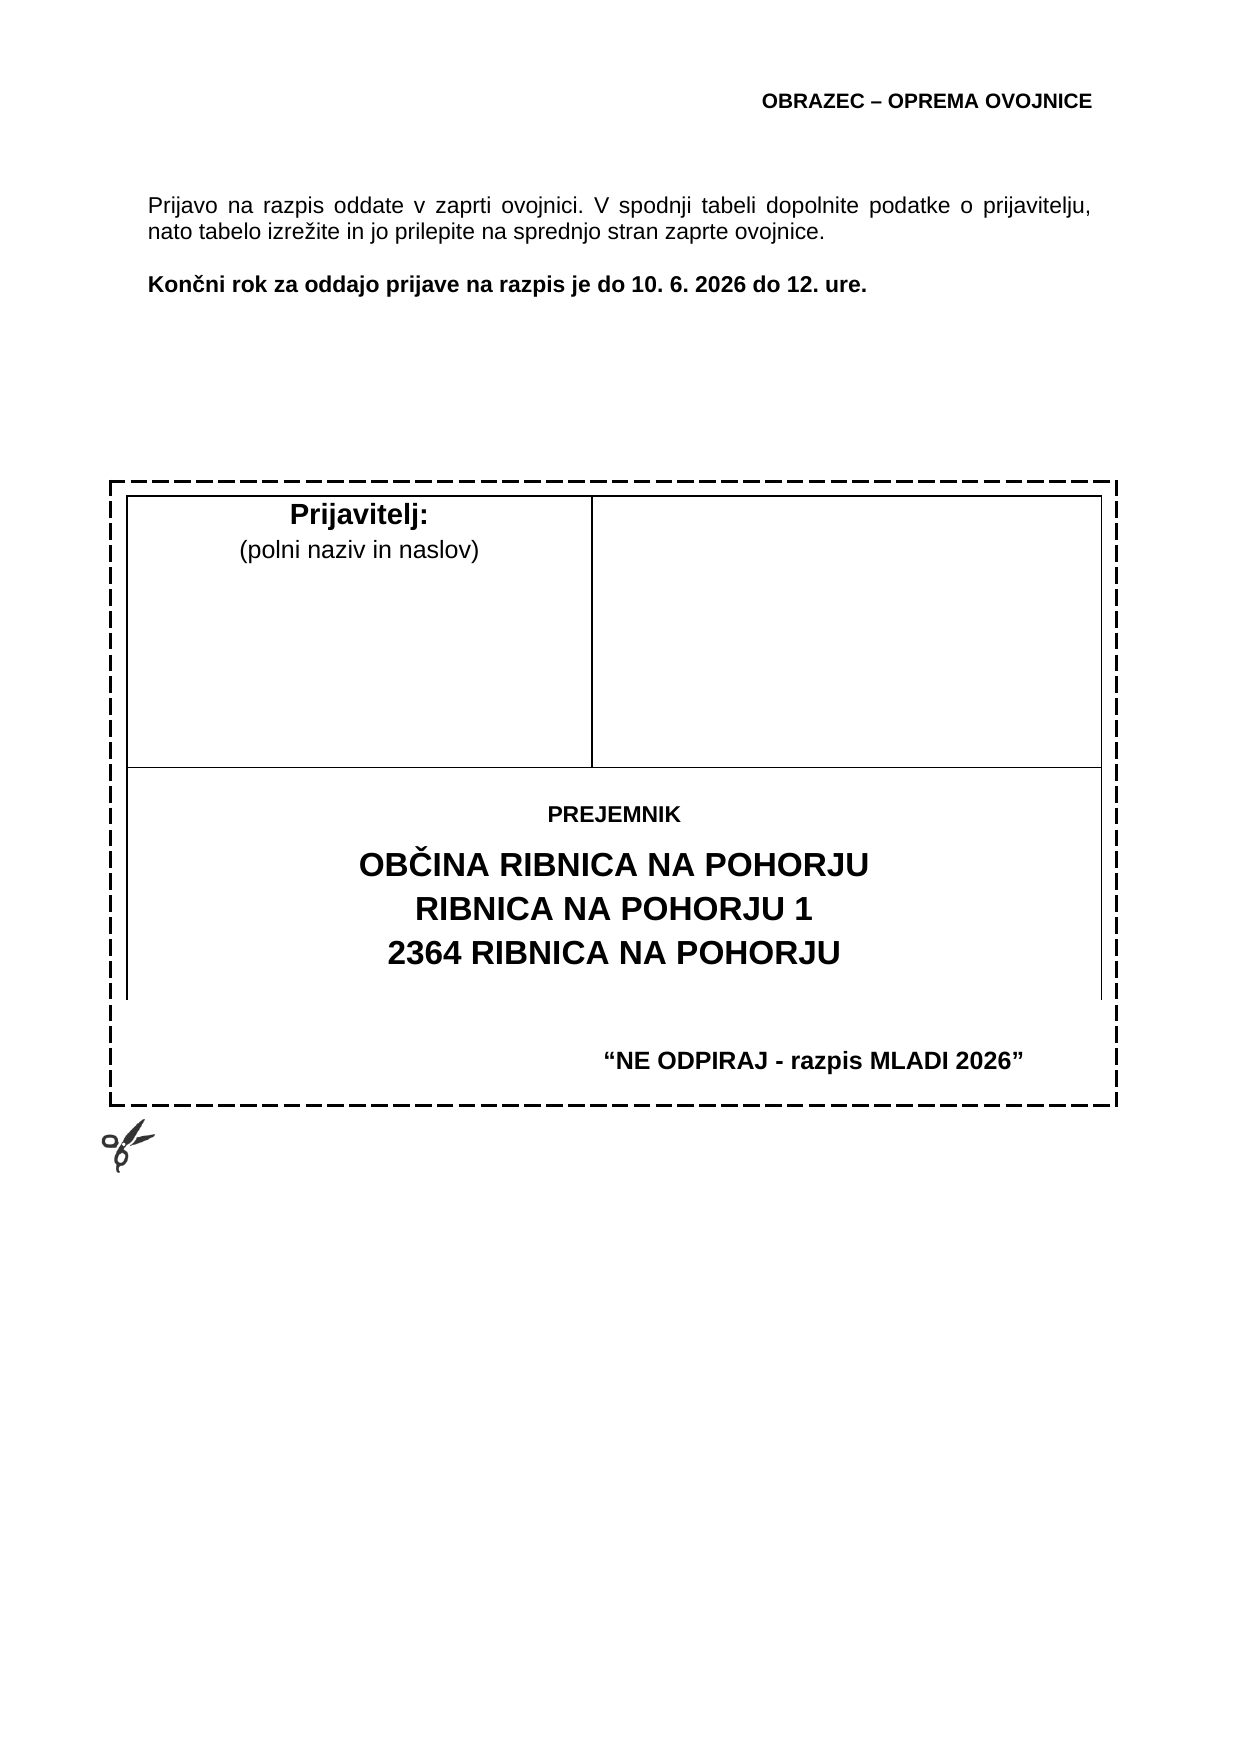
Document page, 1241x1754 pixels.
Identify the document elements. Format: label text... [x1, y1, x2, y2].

table_header [110, 480, 1116, 1104]
picture [101, 1119, 155, 1173]
text Končni rok za oddajo prijave na razpis je do 10. 6. 2026 do 12. ure. [148, 271, 1093, 297]
text OBRAZEC – OPREMA OVOJNICE [148, 89, 1093, 113]
text Prijavo na razpis oddate v zaprti ovojnici. V spodnji tabeli dopolnite podatke o prijavitelju, nato tabelo izrežite in jo prilepite na sprednjo stran zaprte ovojnice. [148, 192, 1093, 244]
